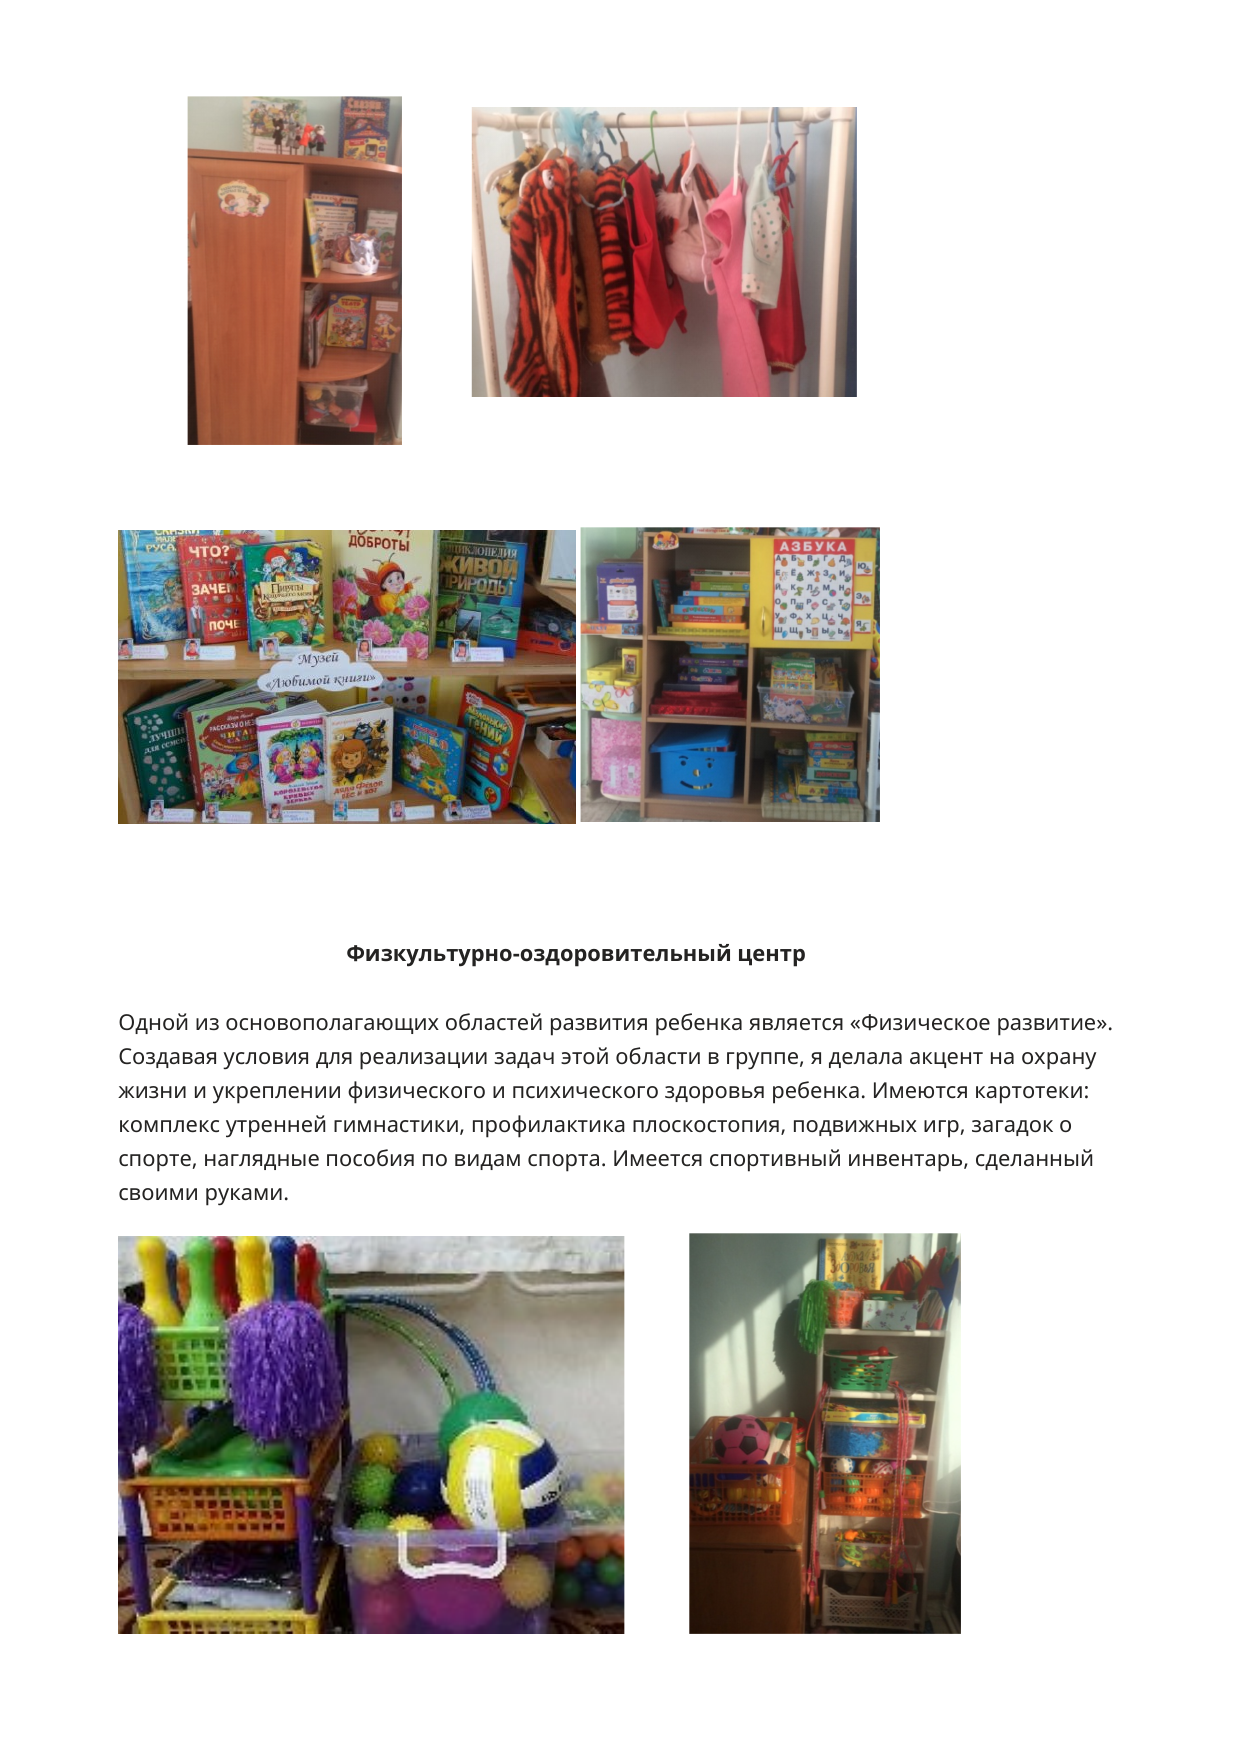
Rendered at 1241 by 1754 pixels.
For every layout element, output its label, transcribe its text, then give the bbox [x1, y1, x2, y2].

picture [188, 97, 402, 445]
picture [690, 1234, 960, 1633]
picture [472, 107, 856, 397]
text Физкультурно-оздоровительный центр Одной из основополагающих областей развития ребенка является «Физическое развитие». Создавая условия для реализации задач этой области в группе, я делала акцент на охрану жизни и укреплении физического и психического здоровья ребенка. Имеются картотеки: комплекс утренней гимнастики, профилактика плоскостопия, подвижных игр, загадок о спорте, наглядные пособия по видам спорта. Имеется спортивный инвентарь, сделанный своими руками. [118, 904, 1152, 1207]
picture [118, 1236, 625, 1634]
picture [581, 528, 879, 822]
picture [118, 530, 576, 824]
